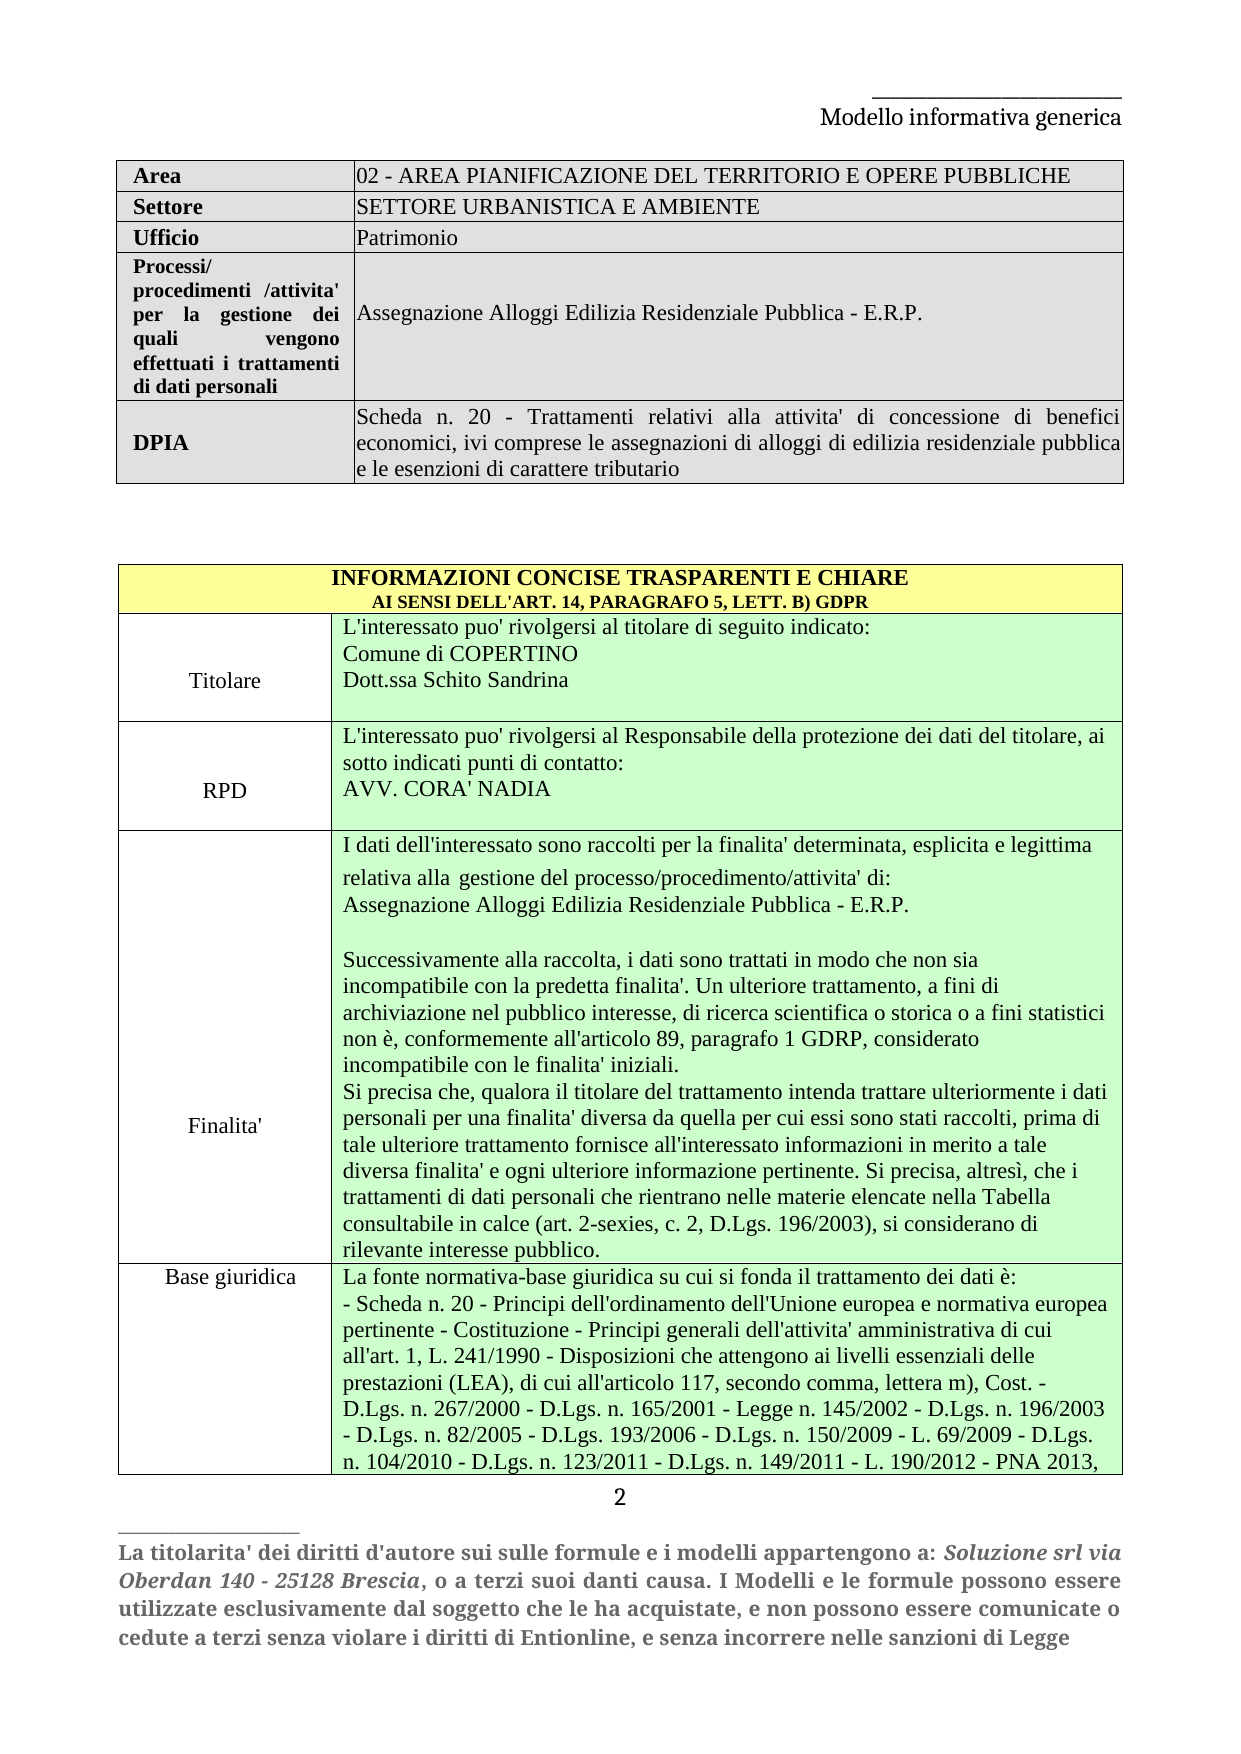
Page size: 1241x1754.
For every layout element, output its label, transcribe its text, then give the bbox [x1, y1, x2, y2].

table_cell SETTORE URBANISTICA E AMBIENTE [355, 192, 1123, 221]
table_cell Base giuridica [119, 1264, 331, 1474]
table_cell Assegnazione Alloggi Edilizia Residenziale Pubblica - E.R.P. [355, 253, 1123, 400]
table_cell L'interessato puo' rivolgersi al Responsabile della protezione dei dati del titolare, ai sotto indicati punti di contatto: AVV. CORA' NADIA [332, 722, 1122, 830]
table_header Area [117, 161, 354, 191]
table_cell Processi/procedimenti /attivita' per la gestione dei quali vengono effettuati i trattamenti di dati personali [117, 253, 354, 400]
table_cell Patrimonio [355, 222, 1123, 252]
table_cell Scheda n. 20 - Trattamenti relativi alla attivita' di concessione di benefici economici, ivi comprese le assegnazioni di alloggi di edilizia residenziale pubblica e le esenzioni di carattere tributario [355, 401, 1123, 483]
table_cell L'interessato puo' rivolgersi al titolare di seguito indicato: Comune di COPERTINO Dott.ssa Schito Sandrina [332, 614, 1122, 721]
table_cell Titolare [119, 614, 331, 721]
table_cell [332, 1264, 1122, 1474]
table_cell I dati dell'interessato sono raccolti per la finalita' determinata, esplicita e legittima relativa alla gestione del processo/procedimento/attivita' di: Assegnazione Alloggi Edilizia Residenziale Pubblica - E.R.P. Successivamente alla raccolta, i dati sono trattati in modo che non sia incompatibile con la predetta finalita'. Un ulteriore trattamento, a fini di archiviazione nel pubblico interesse, di ricerca scientifica o storica o a fini statistici non è, conformemente all'articolo 89, paragrafo 1 GDRP, considerato incompatibile con le finalita' iniziali. Si precisa che, qualora il titolare del trattamento intenda trattare ulteriormente i dati personali per una finalita' diversa da quella per cui essi sono stati raccolti, prima di tale ulteriore trattamento fornisce all'interessato informazioni in merito a tale diversa finalita' e ogni ulteriore informazione pertinente. Si precisa, altresì, che i trattamenti di dati personali che rientrano nelle materie elencate nella Tabella consultabile in calce (art. 2-sexies, c. 2, D.Lgs. 196/2003), si considerano di rilevante interesse pubblico. [332, 831, 1122, 1262]
table_cell Ufficio [117, 222, 354, 252]
table_cell Finalita' [119, 831, 331, 1262]
table_header INFORMAZIONI CONCISE TRASPARENTI E CHIARE AI SENSI DELL'ART. 14, PARAGRAFO 5, LETT. B) GDPR [119, 565, 1122, 612]
table_cell RPD [119, 722, 331, 830]
table_cell Settore [117, 192, 354, 221]
table_cell DPIA [117, 401, 354, 483]
table_header 02 - AREA PIANIFICAZIONE DEL TERRITORIO E OPERE PUBBLICHE [355, 161, 1123, 191]
